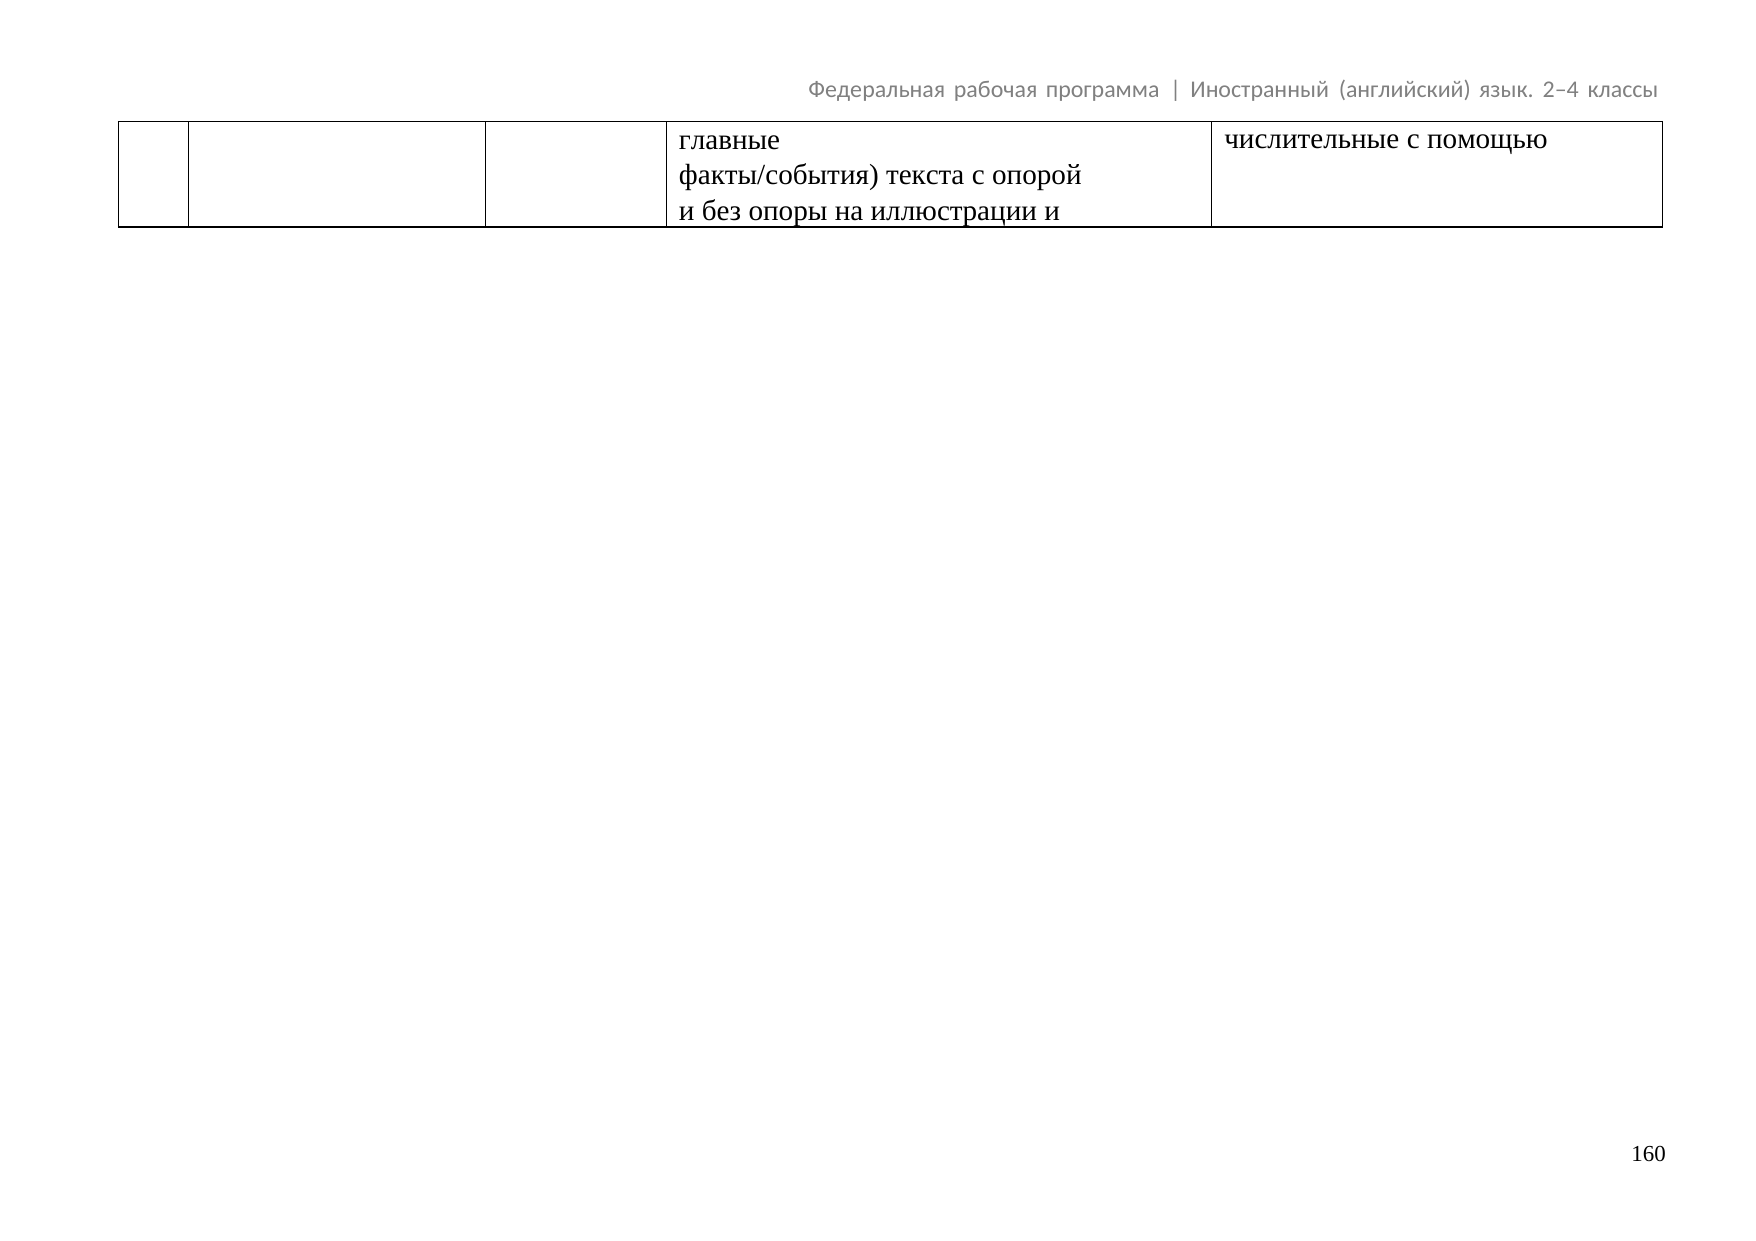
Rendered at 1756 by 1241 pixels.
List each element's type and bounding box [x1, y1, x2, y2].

table_header [486, 122, 666, 226]
table_header [1212, 122, 1662, 226]
table_header [119, 122, 188, 226]
table_header [667, 122, 1211, 226]
table_header [189, 122, 485, 226]
